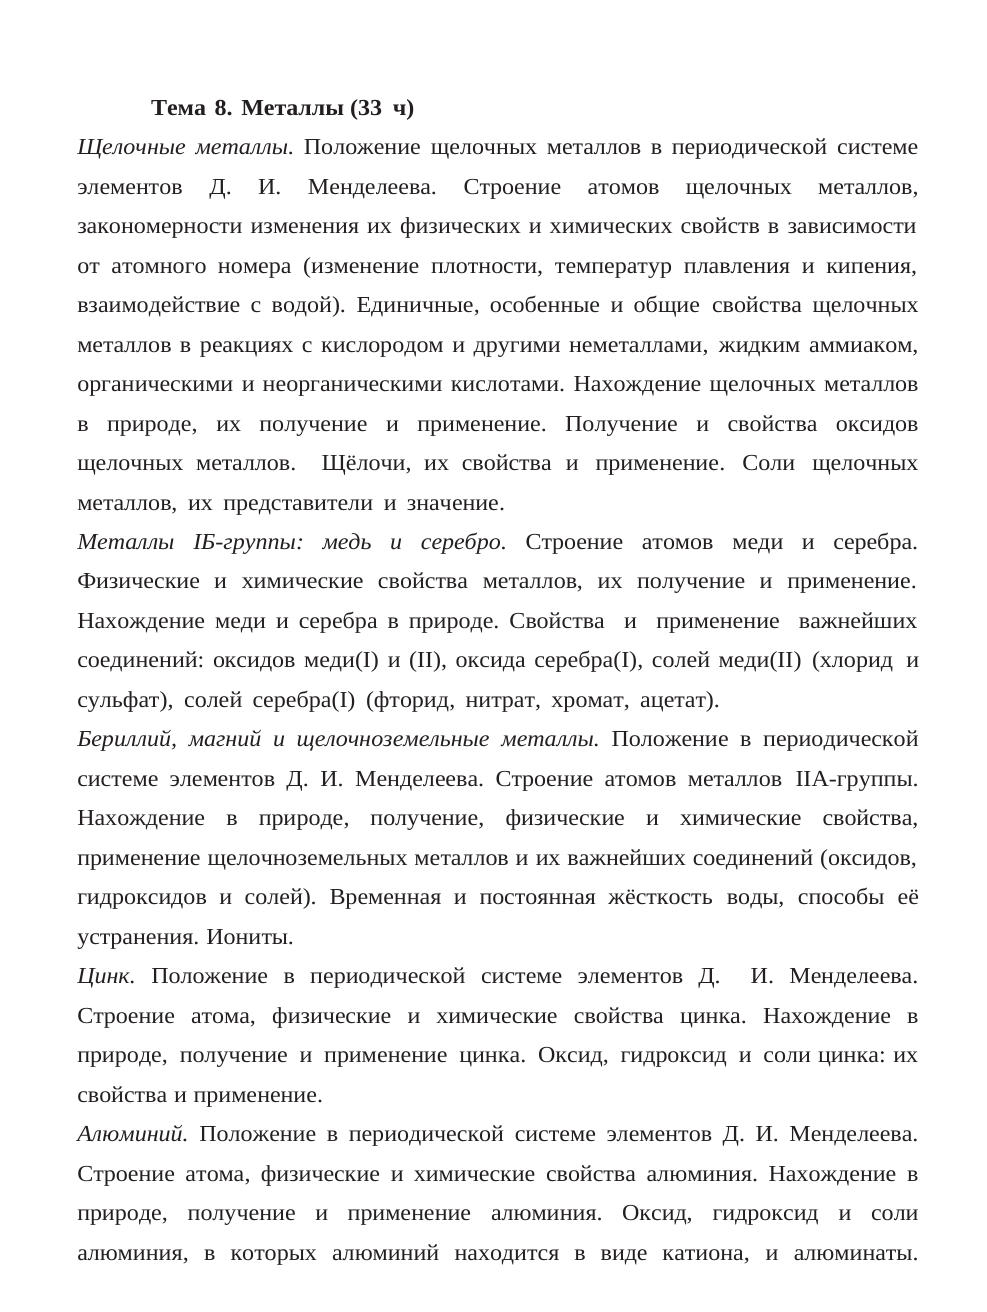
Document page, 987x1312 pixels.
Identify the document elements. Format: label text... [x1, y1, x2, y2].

text Щелочные металлы. Положение щелочных металлов в периодической системе элементов Д. И. Менделеева. Строение атомов щелочных металлов, закономерности изменения их физических и химических свойств в зависимости от атомного номера (изменение плотности, температур плавления и кипения, взаимодействие с водой). Единичные, особенные и общие свойства щелочных металлов в реакциях с кислородом и другими неметаллами, жидким аммиаком, органическими и неорганическими кислотами. Нахождение щелочных металлов в природе, их получение и применение. Получение и свойства оксидов щелочных металлов. Щёлочи, их свойства и применение. Соли щелочных металлов, их представители и значение. [77, 133, 919, 515]
text Цинк. Положение в периодической системе элементов Д. И. Менделеева. Строение атома, физические и химические свойства цинка. Нахождение в природе, получение и применение цинка. Оксид, гидроксид и соли цинка: их свойства и применение. [77, 962, 919, 1107]
text Бериллий, магний и щелочноземельные металлы. Положение в периодической системе элементов Д. И. Менделеева. Строение атомов металлов IIА-группы. Нахождение в природе, получение, физические и химические свойства, применение щелочноземельных металлов и их важнейших соединений (оксидов, гидроксидов и солей). Временная и постоянная жёсткость воды, способы её устранения. Иониты. [77, 725, 919, 949]
text Металлы IБ-группы: медь и серебро. Строение атомов меди и серебра. Физические и химические свойства металлов, их получение и применение. Нахождение меди и серебра в природе. Свойства и применение важнейших соединений: оксидов меди(I) и (II), оксида серебра(I), солей меди(II) (хлорид и сульфат), солей серебра(I) (фторид, нитрат, хромат, ацетат). [77, 528, 919, 712]
subtitle Тема 8. Металлы (33 ч) [77, 94, 919, 120]
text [77, 1120, 919, 1265]
